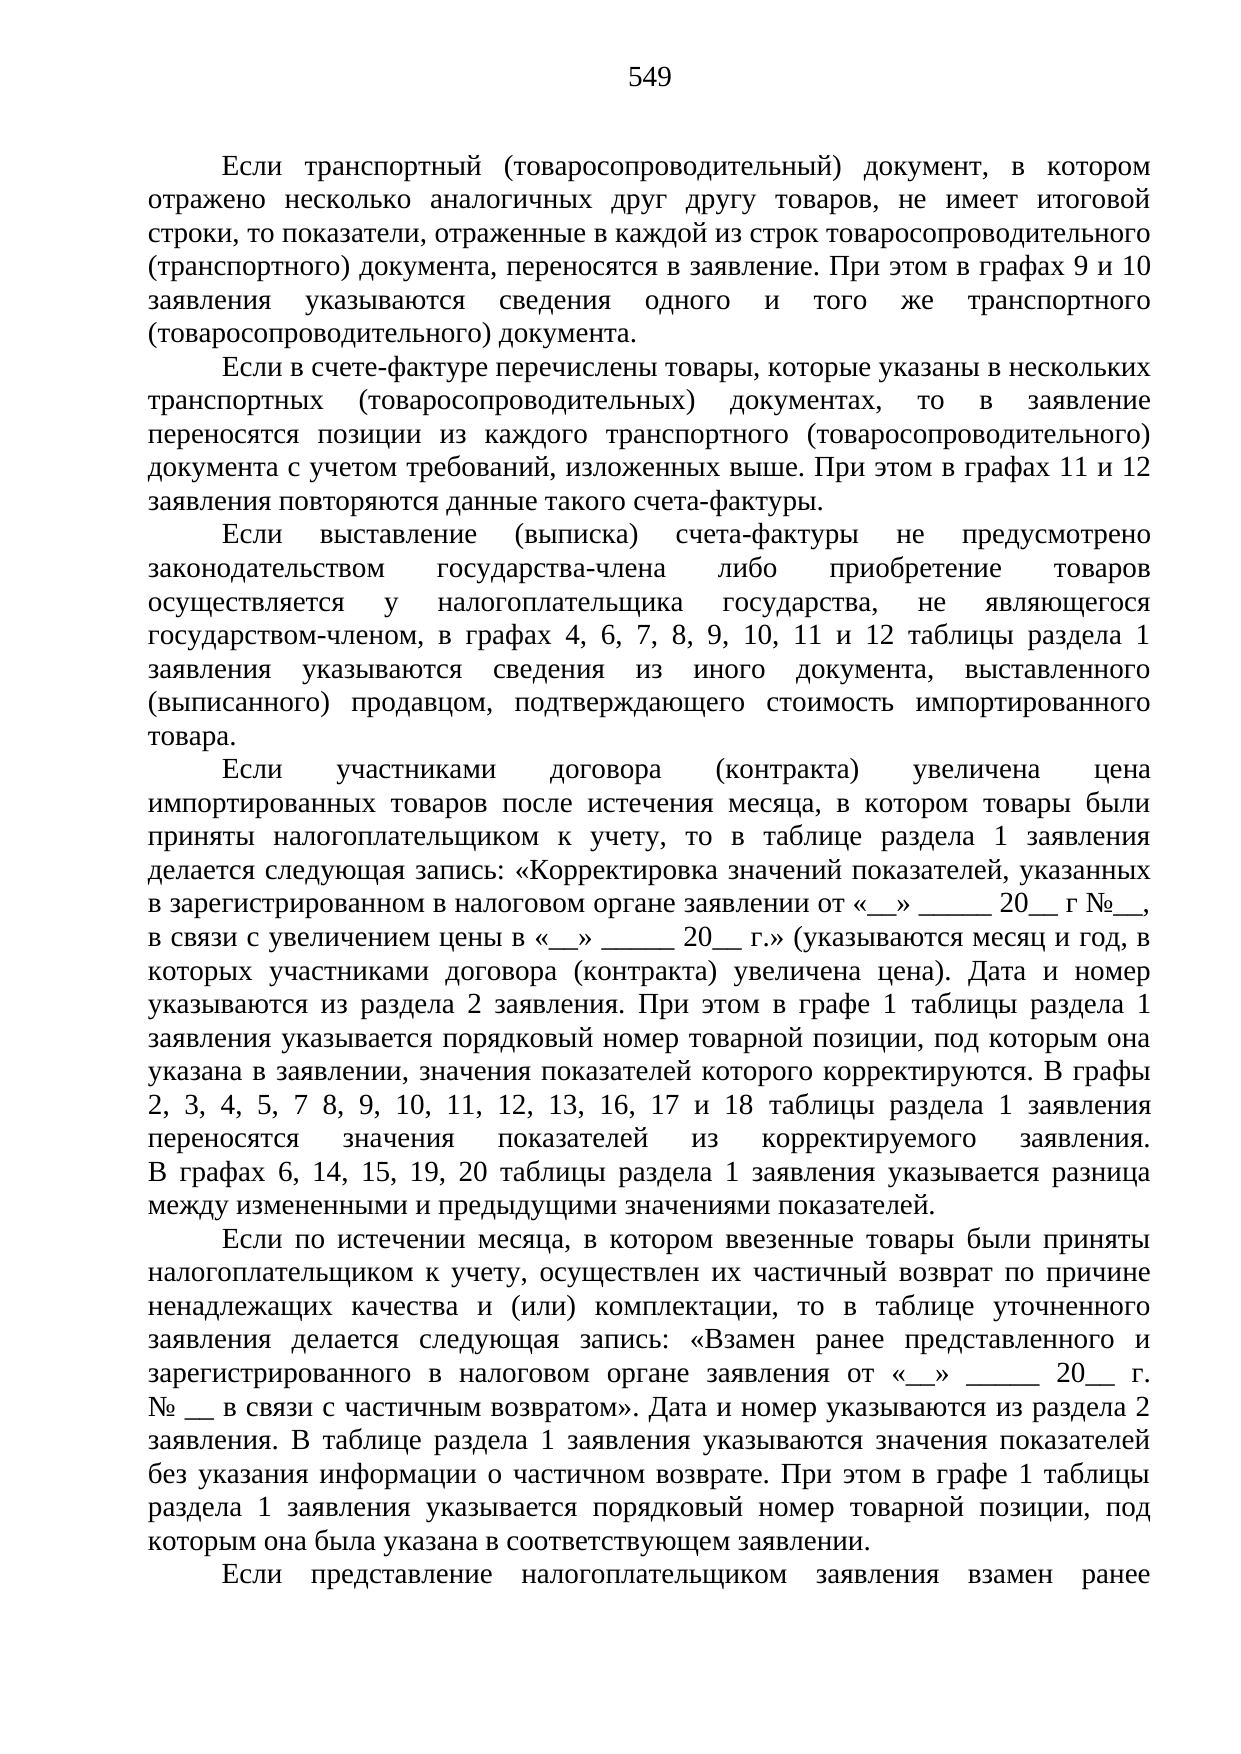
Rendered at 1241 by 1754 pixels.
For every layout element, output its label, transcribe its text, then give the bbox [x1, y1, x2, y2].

text Если транспортный (товаросопроводительный) документ, в котором отражено несколько аналогичных друг другу товаров, не имеет итоговой строки, то показатели, отраженные в каждой из строк товаросопроводительного (транспортного) документа, переносятся в заявление. При этом в графах 9 и 10 заявления указываются сведения одного и того же транспортного (товаросопроводительного) документа. [148, 148, 1152, 349]
text Если выставление (выписка) счета-фактуры не предусмотрено законодательством государства-члена либо приобретение товаров осуществляется у налогоплательщика государства, не являющегося государством-членом, в графах 4, 6, 7, 8, 9, 10, 11 и 12 таблицы раздела 1 заявления указываются сведения из иного документа, выставленного (выписанного) продавцом, подтверждающего стоимость импортированного товара. [148, 517, 1152, 751]
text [148, 1556, 1152, 1590]
text Если участниками договора (контракта) увеличена цена импортированных товаров после истечения месяца, в котором товары были приняты налогоплательщиком к учету, то в таблице раздела 1 заявления делается следующая запись: «Корректировка значений показателей, указанных в зарегистрированном в налоговом органе заявлении от «__» _____ 20__ г №__, в связи с увеличением цены в «__» _____ 20__ г.» (указываются месяц и год, в которых участниками договора (контракта) увеличена цена). Дата и номер указываются из раздела 2 заявления. При этом в графе 1 таблицы раздела 1 заявления указывается порядковый номер товарной позиции, под которым она указана в заявлении, значения показателей которого корректируются. В графы 2, 3, 4, 5, 7 8, 9, 10, 11, 12, 13, 16, 17 и 18 таблицы раздела 1 заявления переносятся значения показателей из корректируемого заявления. В графах 6, 14, 15, 19, 20 таблицы раздела 1 заявления указывается разница между измененными и предыдущими значениями показателей. [148, 751, 1152, 1221]
text Если в счете-фактуре перечислены товары, которые указаны в нескольких транспортных (товаросопроводительных) документах, то в заявление переносятся позиции из каждого транспортного (товаросопроводительного) документа с учетом требований, изложенных выше. При этом в графах 11 и 12 заявления повторяются данные такого счета-фактуры. [148, 349, 1152, 517]
text Если по истечении месяца, в котором ввезенные товары были приняты налогоплательщиком к учету, осуществлен их частичный возврат по причине ненадлежащих качества и (или) комплектации, то в таблице уточненного заявления делается следующая запись: «Взамен ранее представленного и зарегистрированного в налоговом органе заявления от «__» _____ 20__ г. № __ в связи с частичным возвратом». Дата и номер указываются из раздела 2 заявления. В таблице раздела 1 заявления указываются значения показателей без указания информации о частичном возврате. При этом в графе 1 таблицы раздела 1 заявления указывается порядковый номер товарной позиции, под которым она была указана в соответствующем заявлении. [148, 1221, 1152, 1556]
